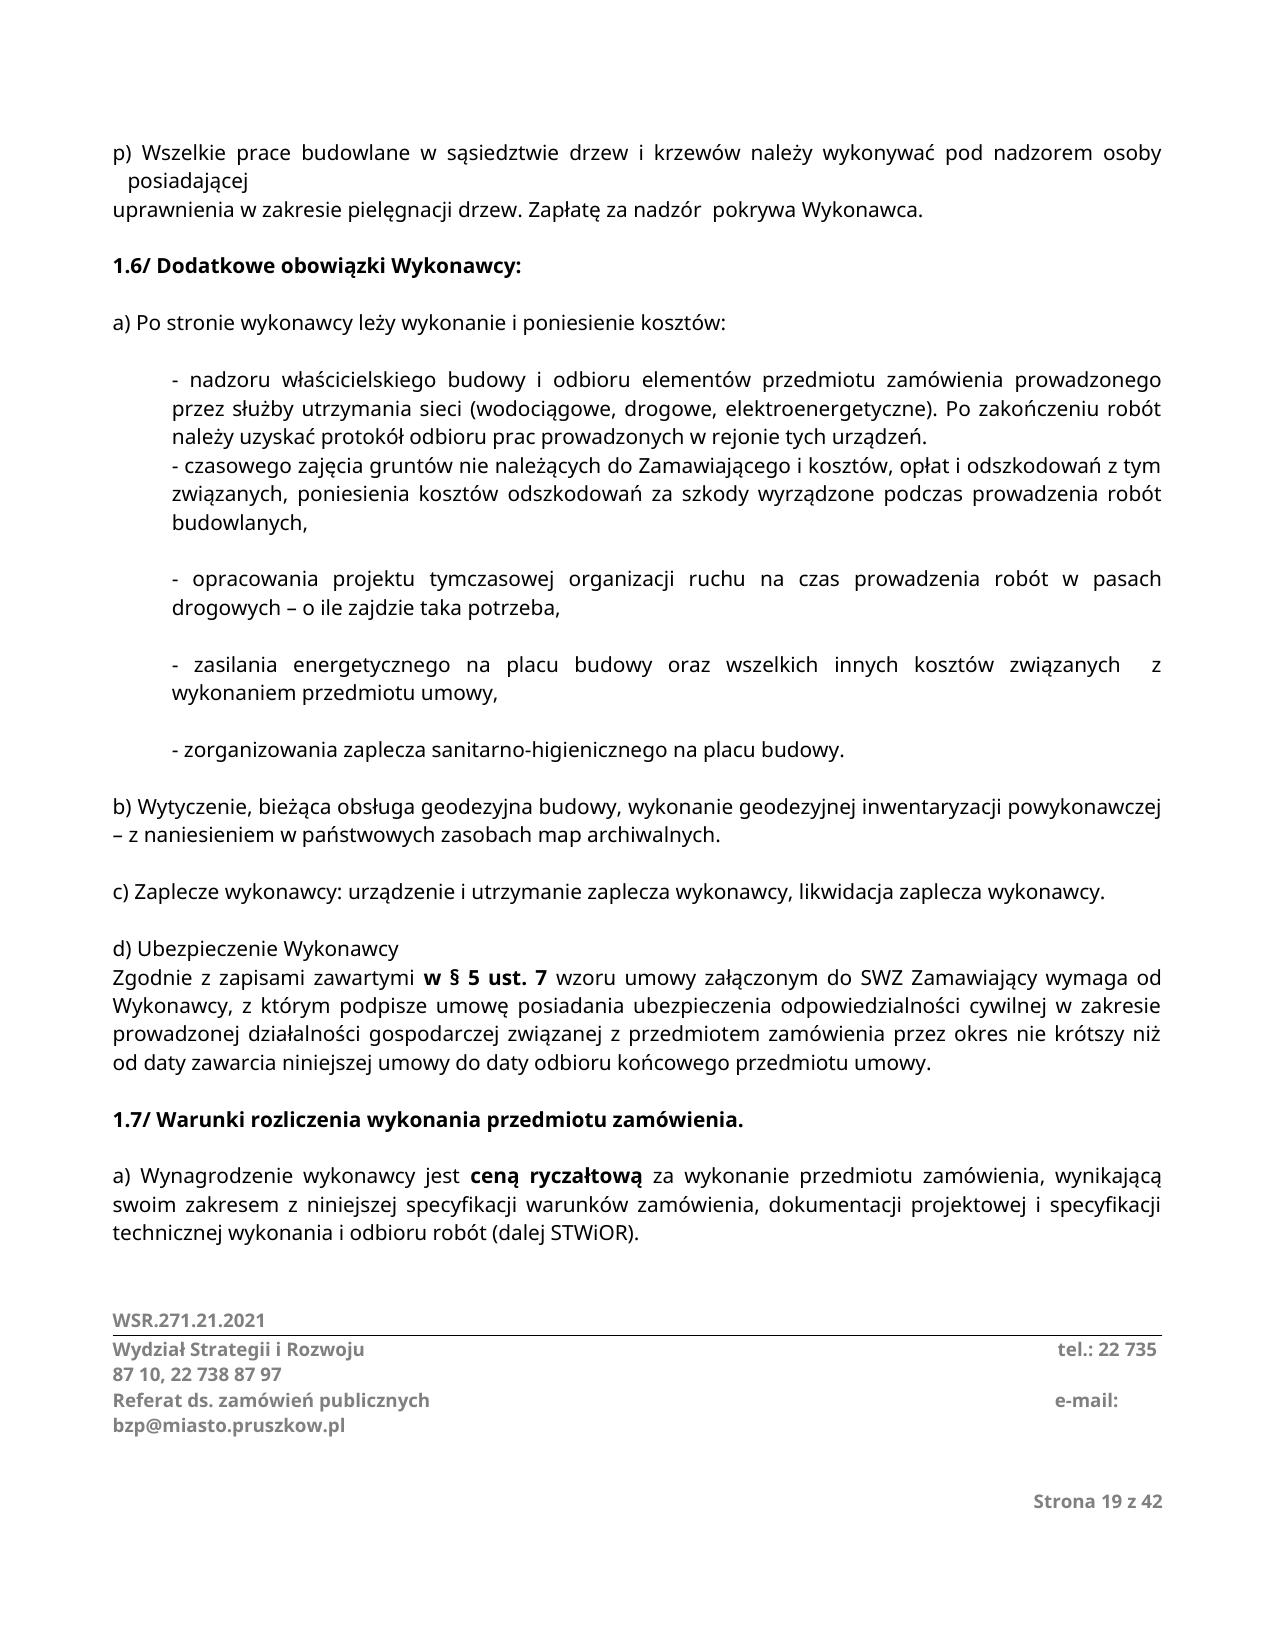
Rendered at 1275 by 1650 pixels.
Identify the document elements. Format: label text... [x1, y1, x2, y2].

text p) Wszelkie prace budowlane w sąsiedztwie drzew i krzewów należy wykonywać pod nadzorem osoby posiadającej [112, 138, 1162, 195]
text 1.6/ Dodatkowe obowiązki Wykonawcy: [112, 252, 1162, 280]
text a) Wynagrodzenie wykonawcy jest ceną ryczałtową za wykonanie przedmiotu zamówienia, wynikającą swoim zakresem z niniejszej specyfikacji warunków zamówienia, dokumentacji projektowej i specyfikacji technicznej wykonania i odbioru robót (dalej STWiOR). [112, 1162, 1162, 1247]
text - zasilania energetycznego na placu budowy oraz wszelkich innych kosztów związanych z wykonaniem przedmiotu umowy, [172, 650, 1162, 707]
text a) Po stronie wykonawcy leży wykonanie i poniesienie kosztów: [112, 308, 1162, 337]
text d) Ubezpieczenie Wykonawcy [112, 934, 1162, 963]
text - czasowego zajęcia gruntów nie należących do Zamawiającego i kosztów, opłat i odszkodowań z tym związanych, poniesienia kosztów odszkodowań za szkody wyrządzone podczas prowadzenia robót budowlanych, [172, 451, 1162, 536]
text c) Zaplecze wykonawcy: urządzenie i utrzymanie zaplecza wykonawcy, likwidacja zaplecza wykonawcy. [112, 877, 1162, 906]
text - opracowania projektu tymczasowej organizacji ruchu na czas prowadzenia robót w pasach drogowych – o ile zajdzie taka potrzeba, [172, 564, 1162, 621]
text - nadzoru właścicielskiego budowy i odbioru elementów przedmiotu zamówienia prowadzonego przez służby utrzymania sieci (wodociągowe, drogowe, elektroenergetyczne). Po zakończeniu robót należy uzyskać protokół odbioru prac prowadzonych w rejonie tych urządzeń. [172, 365, 1162, 451]
text b) Wytyczenie, bieżąca obsługa geodezyjna budowy, wykonanie geodezyjnej inwentaryzacji powykonawczej – z naniesieniem w państwowych zasobach map archiwalnych. [112, 792, 1162, 849]
text Zgodnie z zapisami zawartymi w § 5 ust. 7 wzoru umowy załączonym do SWZ Zamawiający wymaga od Wykonawcy, z którym podpisze umowę posiadania ubezpieczenia odpowiedzialności cywilnej w zakresie prowadzonej działalności gospodarczej związanej z przedmiotem zamówienia przez okres nie krótszy niż od daty zawarcia niniejszej umowy do daty odbioru końcowego przedmiotu umowy. [112, 963, 1162, 1076]
text 1.7/ Warunki rozliczenia wykonania przedmiotu zamówienia. [112, 1105, 1162, 1133]
text uprawnienia w zakresie pielęgnacji drzew. Zapłatę za nadzór pokrywa Wykonawca. [112, 195, 1162, 223]
text - zorganizowania zaplecza sanitarno-higienicznego na placu budowy. [172, 735, 1162, 763]
